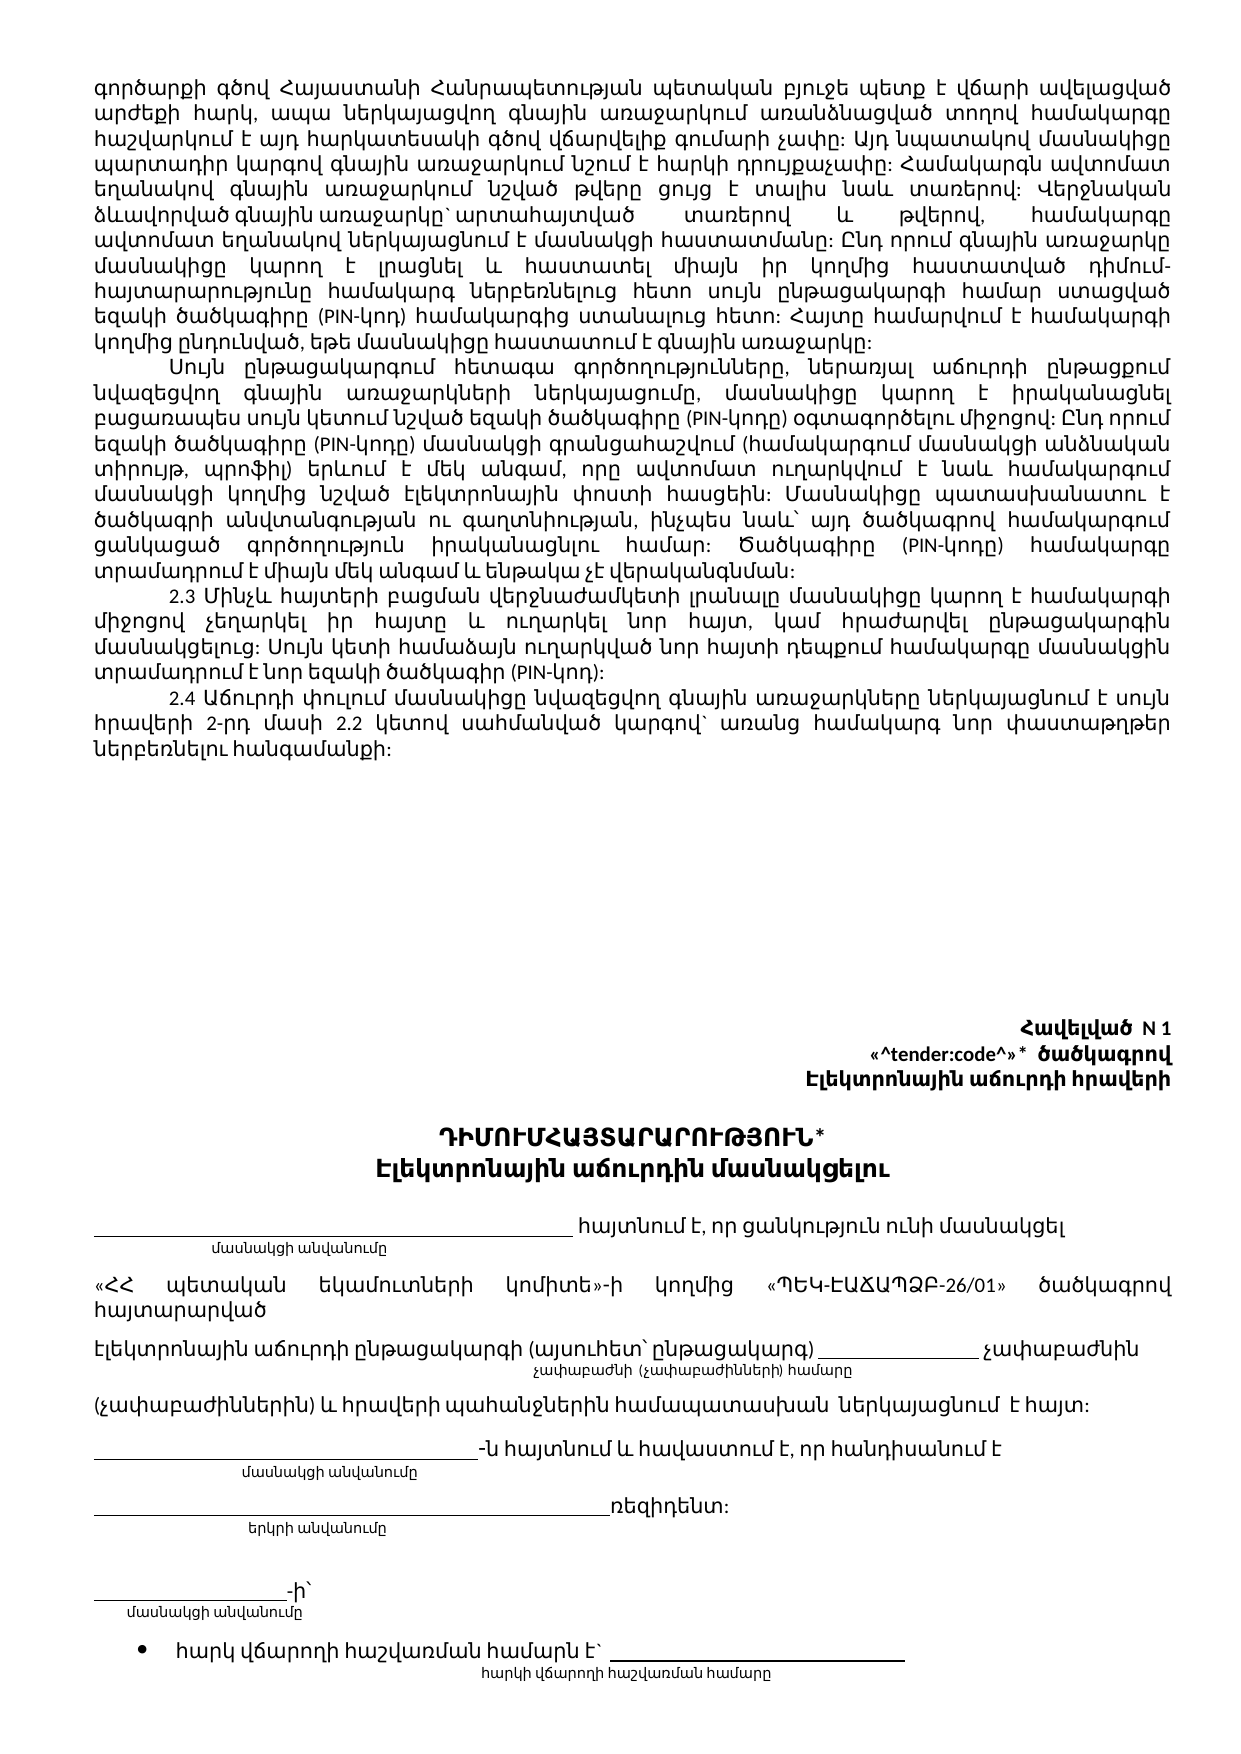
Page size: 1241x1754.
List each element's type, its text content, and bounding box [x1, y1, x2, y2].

text Էլեկտրոնային աճուրդի հրավերի [94, 1066, 1171, 1092]
text երկրի անվանումը [94, 1519, 1171, 1549]
text Սույն ընթացակարգում հետագա գործողությունները, ներառյալ աճուրդի ընթացքում նվազեցվող գնային առաջարկների ներկայացումը, մասնակիցը կարող է իրականացնել բացառապես սույն կետում նշված եզակի ծածկագիրը (PIN-կոդը) օգտագործելու միջոցով: Ընդ որում եզակի ծածկագիրը (PIN-կոդը) մասնակցի գրանցահաշվում (համակարգում մասնակցի անձնական տիրույթ, պրոֆիլ) երևում է մեկ անգամ, որը ավտոմատ ուղարկվում է նաև համակարգում մասնակցի կողմից նշված էլեկտրոնային փոստի հասցեին: Մասնակիցը պատասխանատու է ծածկագրի անվտանգության ու գաղտնիության, ինչպես նաև՝ այդ ծածկագրով համակարգում ցանկացած գործողություն իրականացնլու համար: Ծածկագիրը (PIN-կոդը) համակարգը տրամադրում է միայն մեկ անգամ և ենթակա չէ վերականգնման: [94, 354, 1171, 583]
text հայտնում է, որ ցանկություն ունի մասնակցել [94, 1214, 1171, 1239]
text ռեզիդենտ: [94, 1493, 1171, 1519]
list հարկ վճարողի հաշվառման համարն է` [138, 1634, 1171, 1665]
text չափաբաժնի (չափաբաժինների) համարը [94, 1361, 1171, 1392]
text ԴԻՄՈՒՄՀԱՅՏԱՐԱՐՈՒԹՅՈՒՆ* [94, 1122, 1171, 1153]
text մասնակցի անվանումը [94, 1463, 1171, 1493]
text մասնակցի անվանումը [94, 1604, 1171, 1634]
text «ՀՀ պետական եկամուտների կոմիտե»-ի կողմից «ՊԵԿ-ԷԱՃԱՊՁԲ-26/01» ծածկագրով հայտարարված [94, 1270, 1171, 1323]
text հարկի վճարողի հաշվառման համարը [94, 1665, 1171, 1695]
text մասնակցի անվանումը [94, 1239, 1171, 1270]
text -ն հայտնում և հավաստում է, որ հանդիսանում է [94, 1432, 1171, 1463]
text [94, 75, 1171, 354]
text Հավելված N 1 [94, 1015, 1171, 1041]
text 2.3 Մինչև հայտերի բացման վերջնաժամկետի լրանալը մասնակիցը կարող է համակարգի միջոցով չեղարկել իր հայտը և ուղարկել նոր հայտ, կամ հրաժարվել ընթացակարգին մասնակցելուց: Սույն կետի համաձայն ուղարկված նոր հայտի դեպքում համակարգը մասնակցին տրամադրում է նոր եզակի ծածկագիր (PIN-կոդ): [94, 583, 1171, 685]
text էլեկտրոնային աճուրդի ընթացակարգի (այսուհետ՝ ընթացակարգ) չափաբաժնին [94, 1336, 1171, 1361]
text (չափաբաժիններին) և հրավերի պահանջներին համապատասխան ներկայացնում է հայտ: [94, 1392, 1171, 1417]
text «^tender:code^»* ծածկագրով [94, 1041, 1171, 1066]
subtitle Էլեկտրոնային աճուրդին մասնակցելու [94, 1153, 1171, 1183]
text -ի՝ [94, 1578, 1171, 1604]
text 2.4 Աճուրդի փուլում մասնակիցը նվազեցվող գնային առաջարկները ներկայացնում է սույն հրավերի 2-րդ մասի 2.2 կետով սահմանված կարգով` առանց համակարգ նոր փաստաթղթեր ներբեռնելու հանգամանքի: [94, 685, 1171, 761]
